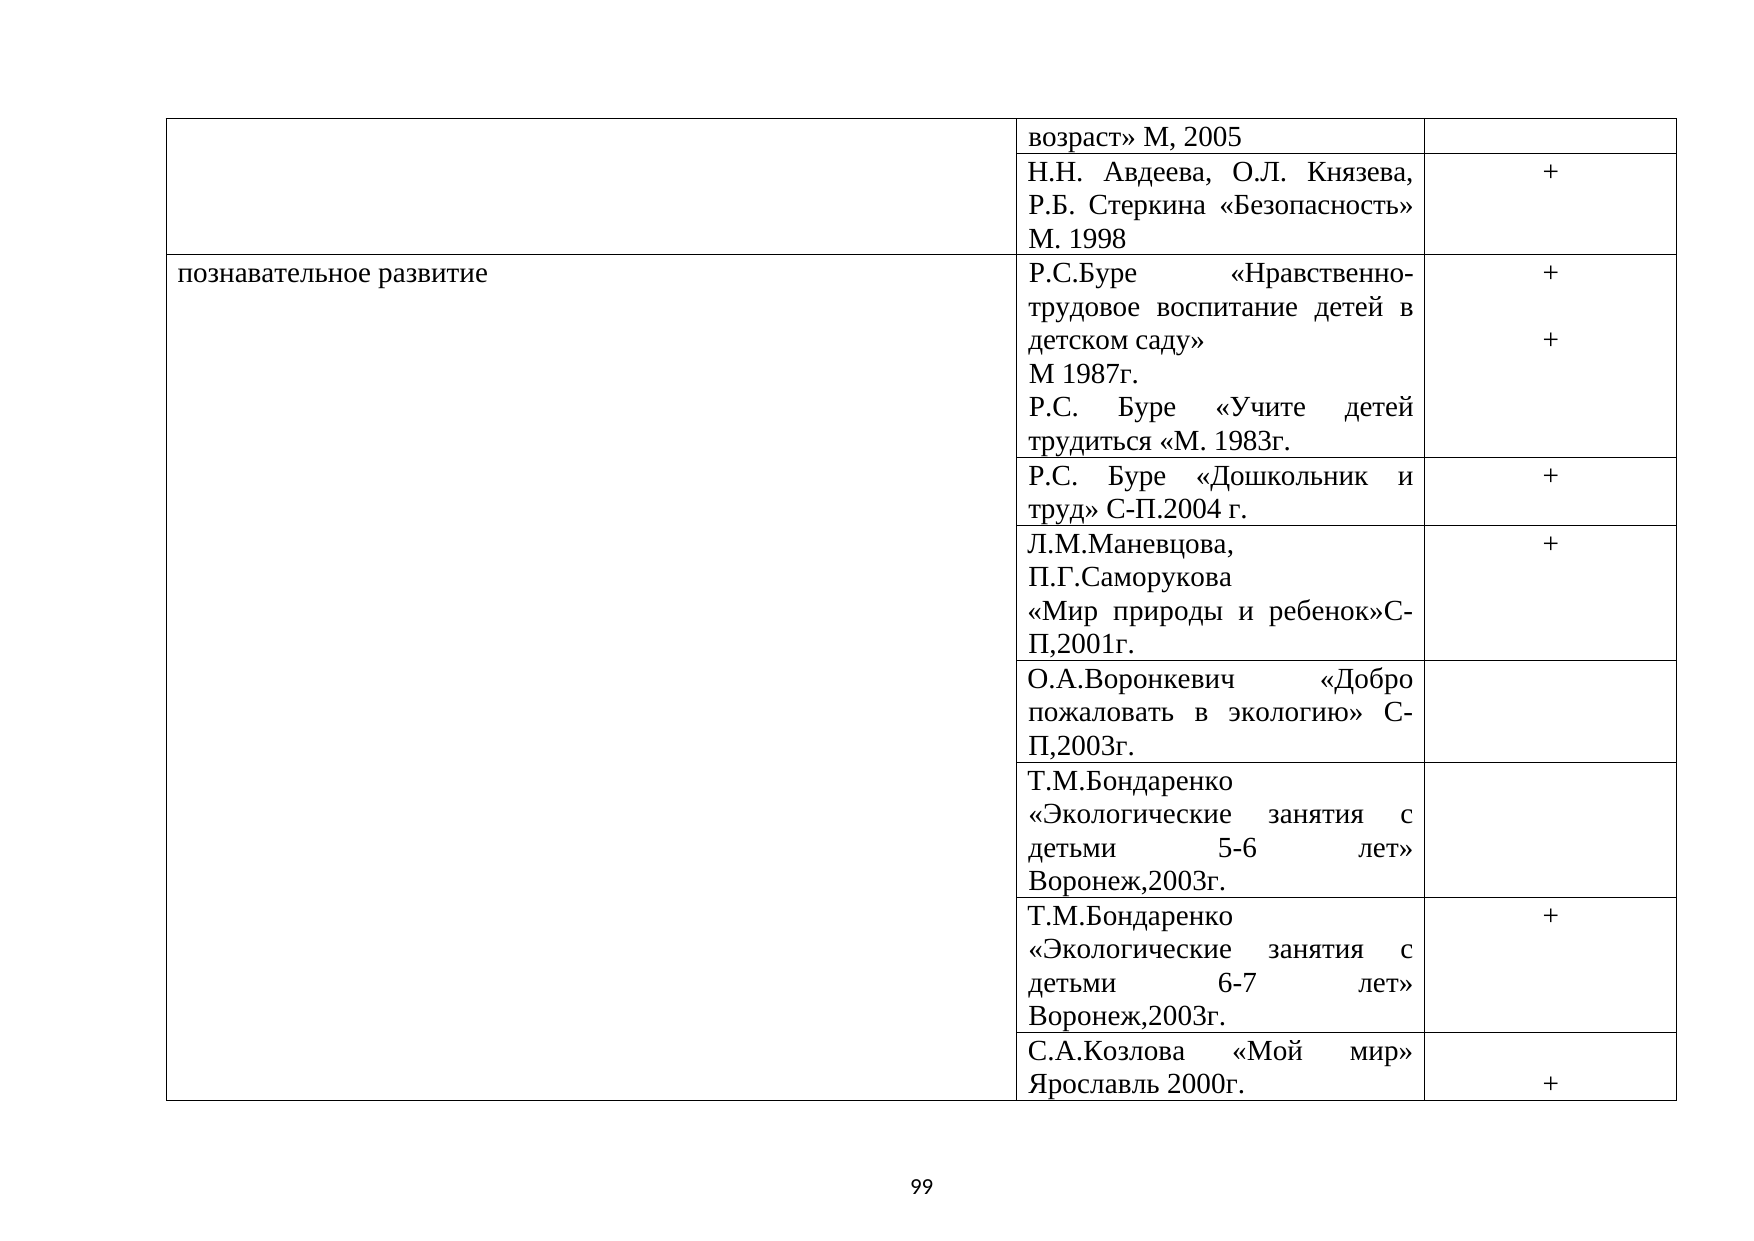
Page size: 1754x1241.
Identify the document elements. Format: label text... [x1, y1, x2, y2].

table_cell + [1425, 119, 1676, 153]
table_cell + [1425, 898, 1676, 1032]
table_cell + [1425, 154, 1676, 254]
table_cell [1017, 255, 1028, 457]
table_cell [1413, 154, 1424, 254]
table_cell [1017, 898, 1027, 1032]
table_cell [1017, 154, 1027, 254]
table_cell + [1425, 458, 1676, 525]
table_cell познавательное развитие [167, 255, 1016, 1100]
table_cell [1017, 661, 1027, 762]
table_cell + [1425, 526, 1676, 660]
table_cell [1017, 119, 1424, 153]
table_cell + [1425, 1033, 1676, 1100]
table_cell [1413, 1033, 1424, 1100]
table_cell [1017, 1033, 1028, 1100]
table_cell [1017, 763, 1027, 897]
table_cell Р.С. Буре «Дошкольник и труд» С-П.2004 г. [1017, 458, 1424, 525]
table_cell [1425, 763, 1676, 897]
table_cell + + [1425, 255, 1676, 457]
table_cell [1425, 661, 1676, 762]
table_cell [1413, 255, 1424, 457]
